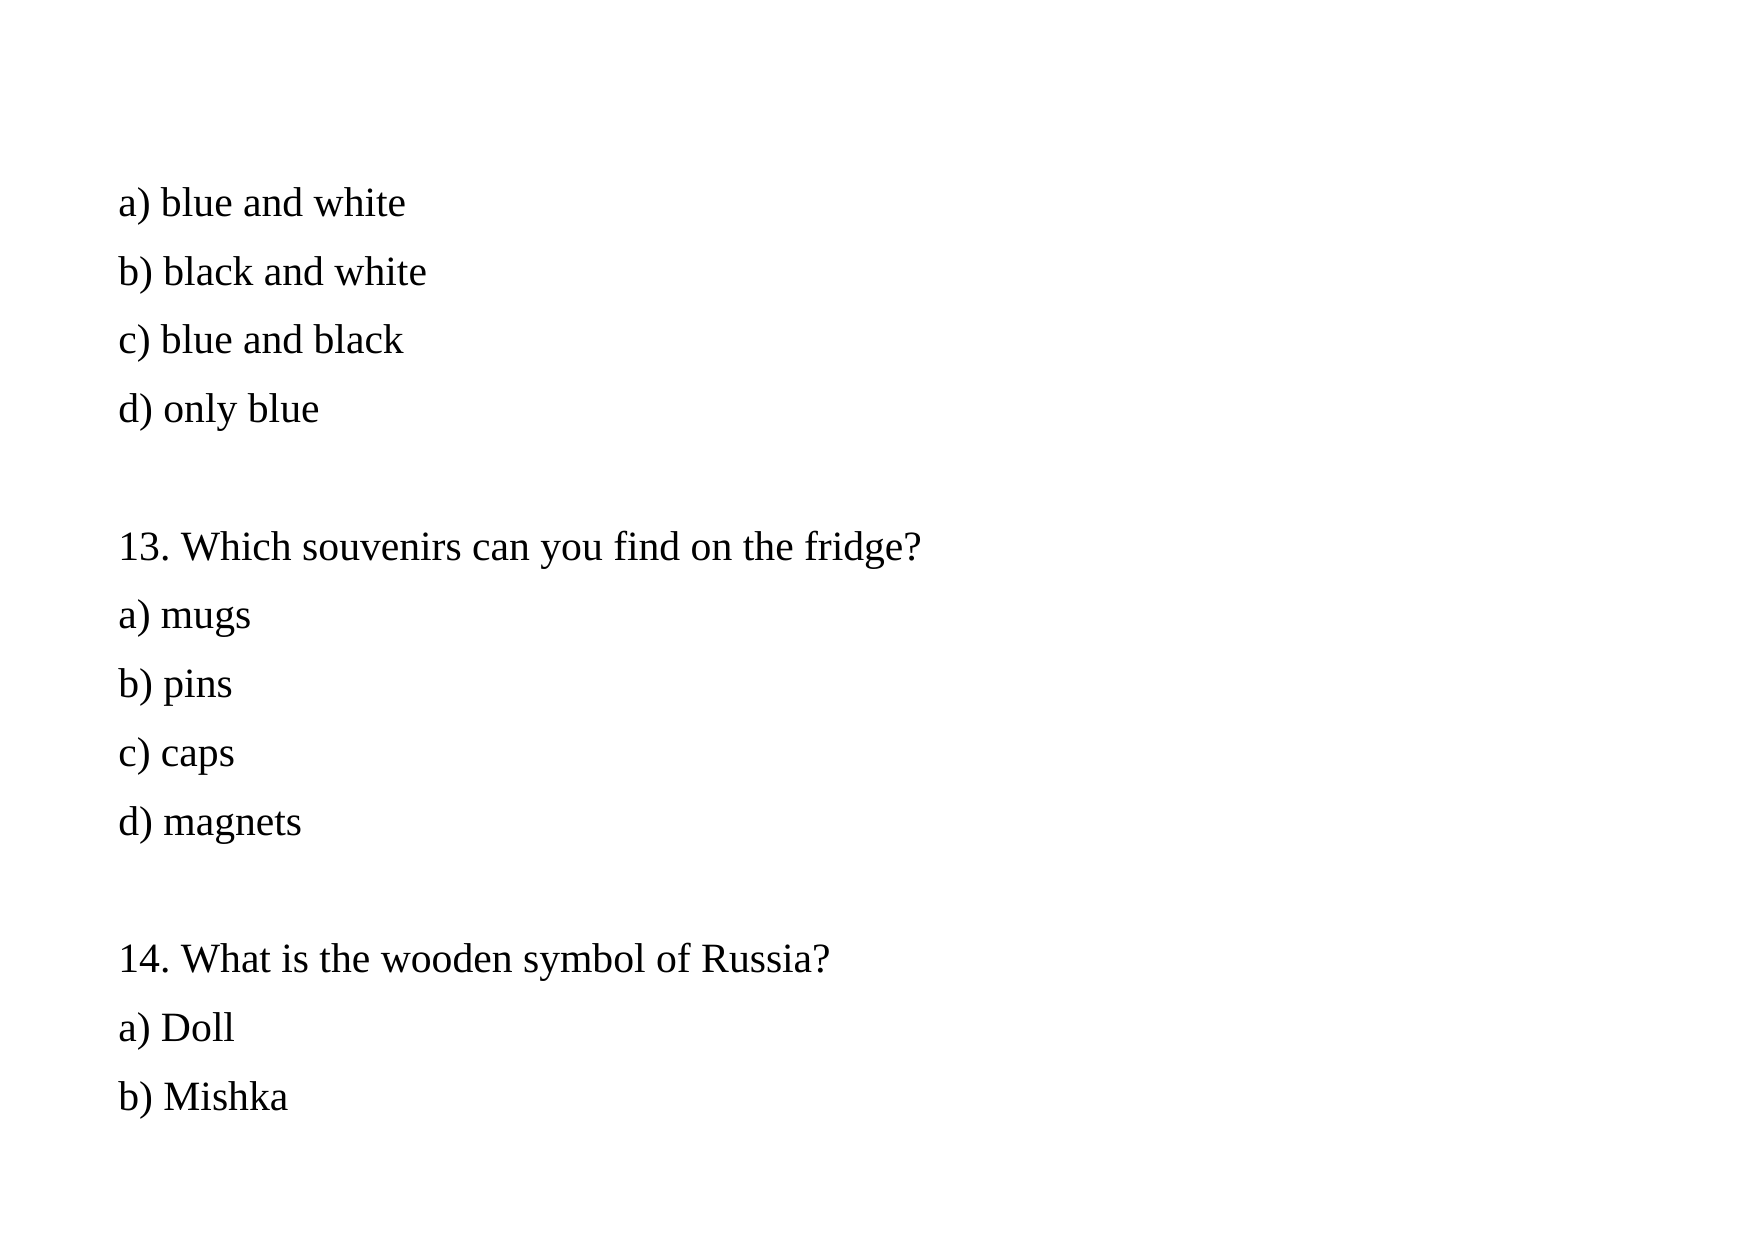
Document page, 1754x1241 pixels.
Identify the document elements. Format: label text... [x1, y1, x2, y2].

text b) Mishka [118, 1071, 1636, 1119]
text d) magnets [118, 796, 1636, 844]
text a) blue and white [118, 177, 1636, 225]
text a) Doll [118, 1002, 1636, 1050]
text b) pins [118, 658, 1636, 706]
text c) blue and black [118, 315, 1636, 363]
text a) mugs [118, 590, 1636, 638]
text 14. What is the wooden symbol of Russia? [118, 933, 1636, 981]
text c) caps [118, 727, 1636, 775]
text b) black and white [118, 246, 1636, 294]
text d) only blue [118, 383, 1636, 431]
text 13. Which souvenirs can you find on the fridge? [118, 521, 1636, 569]
